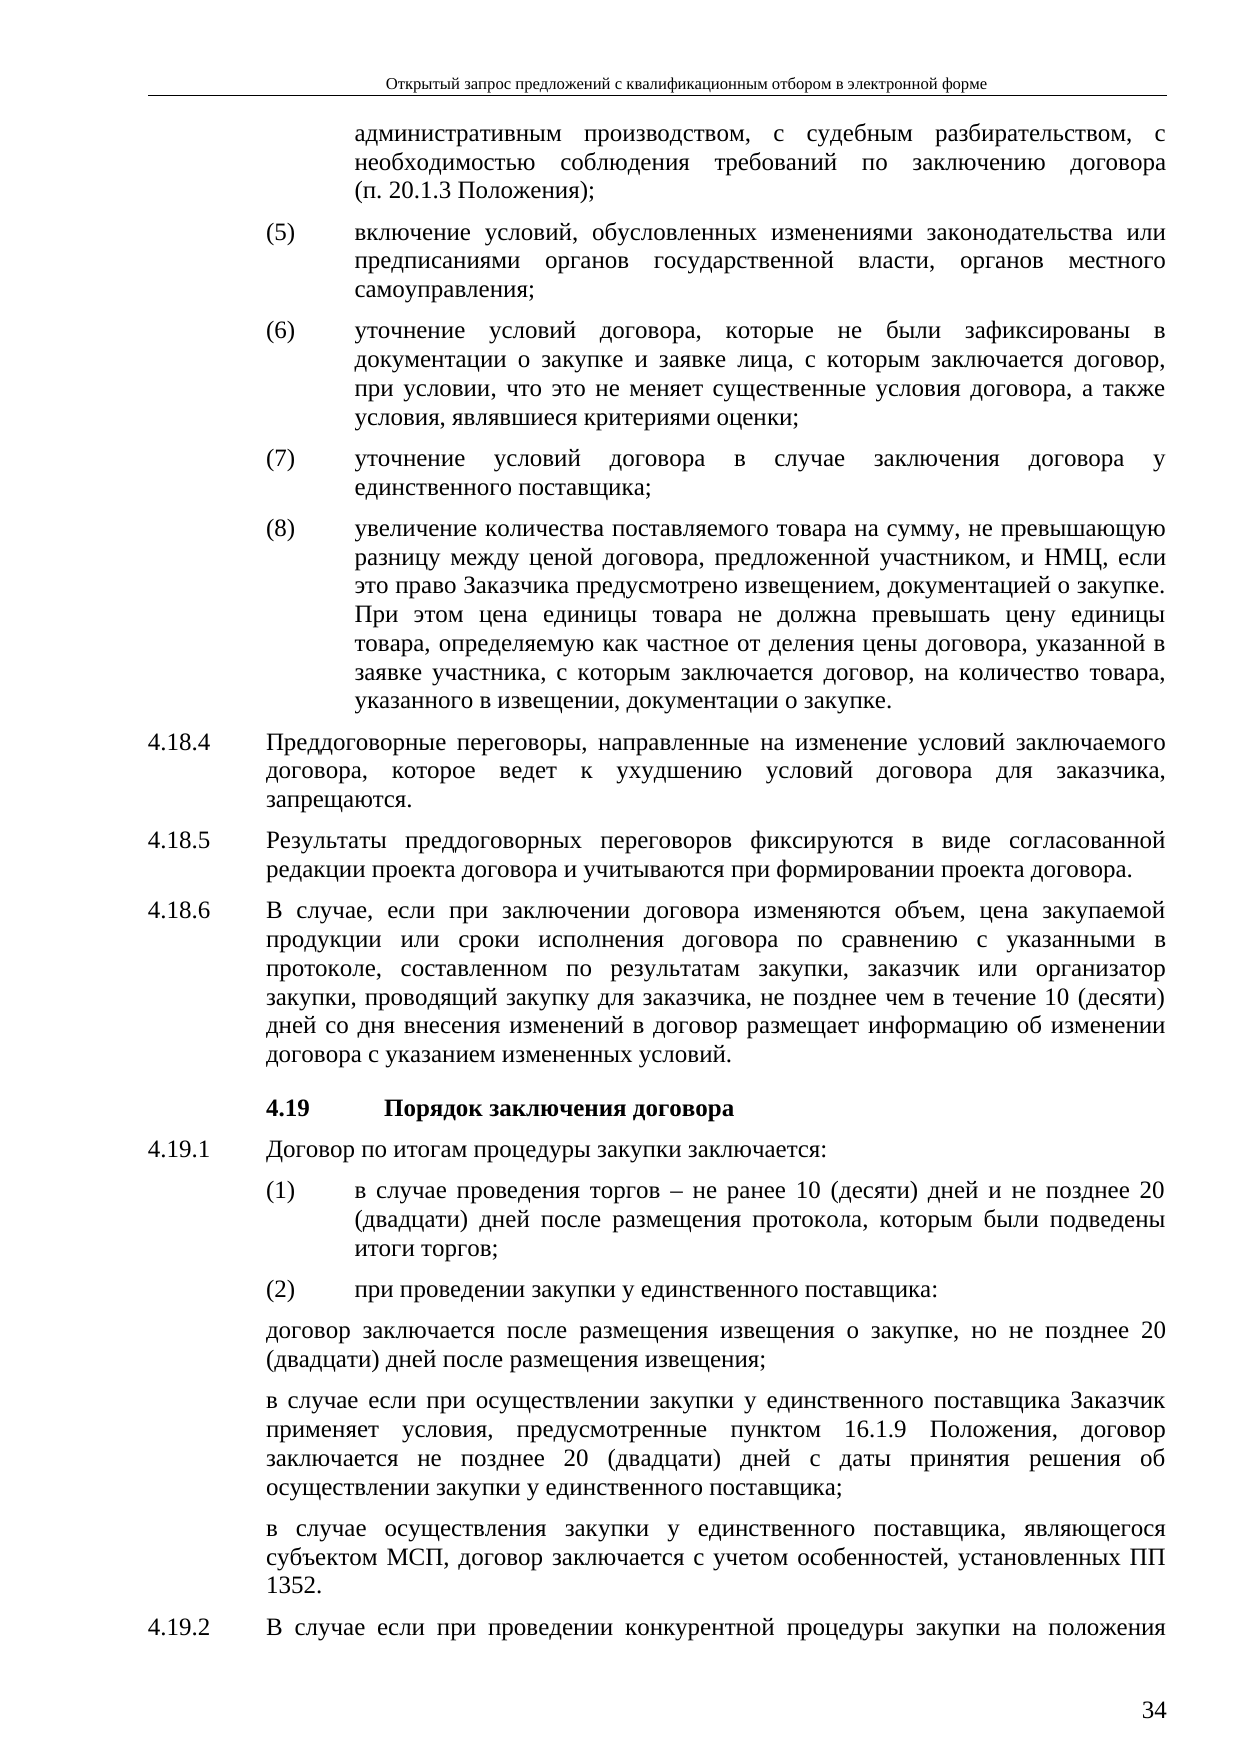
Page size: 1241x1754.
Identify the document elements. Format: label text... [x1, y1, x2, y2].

text Результаты преддоговорных переговоров фиксируются в виде согласованной редакции проекта договора и учитываются при формировании проекта договора. [148, 826, 1167, 883]
text В случае, если при заключении договора изменяются объем, цена закупаемой продукции или сроки исполнения договора по сравнению с указанными в протоколе, составленном по результатам закупки, заказчик или организатор закупки, проводящий закупку для заказчика, не позднее чем в течение 10 (десяти) дней со дня внесения изменений в договор размещает информацию об изменении договора с указанием измененных условий. [148, 896, 1167, 1068]
list уточнение условий договора в случае заключения договора у единственного поставщика; [266, 443, 1167, 501]
list в случае проведения торгов – не ранее 10 (десяти) дней и не позднее 20 (двадцати) дней после размещения протокола, которым были подведены итоги торгов; [266, 1176, 1167, 1262]
list уточнение условий договора, которые не были зафиксированы в документации о закупке и заявке лица, с которым заключается договор, при условии, что это не меняет существенные условия договора, а также условия, являвшиеся критериями оценки; [266, 316, 1167, 431]
text Договор по итогам процедуры закупки заключается: [148, 1134, 1167, 1163]
list увеличение количества поставляемого товара на сумму, не превышающую разницу между ценой договора, предложенной участником, и НМЦ, если это право Заказчика предусмотрено извещением, документацией о закупке. При этом цена единицы товара не должна превышать цену единицы товара, определяемую как частное от деления цены договора, указанной в заявке участника, с которым заключается договор, на количество товара, указанного в извещении, документации о закупке. [266, 513, 1167, 714]
list при проведении закупки у единственного поставщика: [266, 1274, 1167, 1303]
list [266, 118, 1167, 204]
text в случае осуществления закупки у единственного поставщика, являющегося субъектом МСП, договор заключается с учетом особенностей, установленных ПП 1352. [266, 1513, 1167, 1599]
text договор заключается после размещения извещения о закупке, но не позднее 20 (двадцати) дней после размещения извещения; [266, 1316, 1167, 1373]
list Порядок заключения договора [266, 1093, 1167, 1122]
text в случае если при осуществлении закупки у единственного поставщика Заказчик применяет условия, предусмотренные пунктом 16.1.9 Положения, договор заключается не позднее 20 (двадцати) дней с даты принятия решения об осуществлении закупки у единственного поставщика; [266, 1386, 1167, 1501]
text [148, 1612, 1167, 1641]
list включение условий, обусловленных изменениями законодательства или предписаниями органов государственной власти, органов местного самоуправления; [266, 217, 1167, 303]
text Преддоговорные переговоры, направленные на изменение условий заключаемого договора, которое ведет к ухудшению условий договора для заказчика, запрещаются. [148, 727, 1167, 813]
